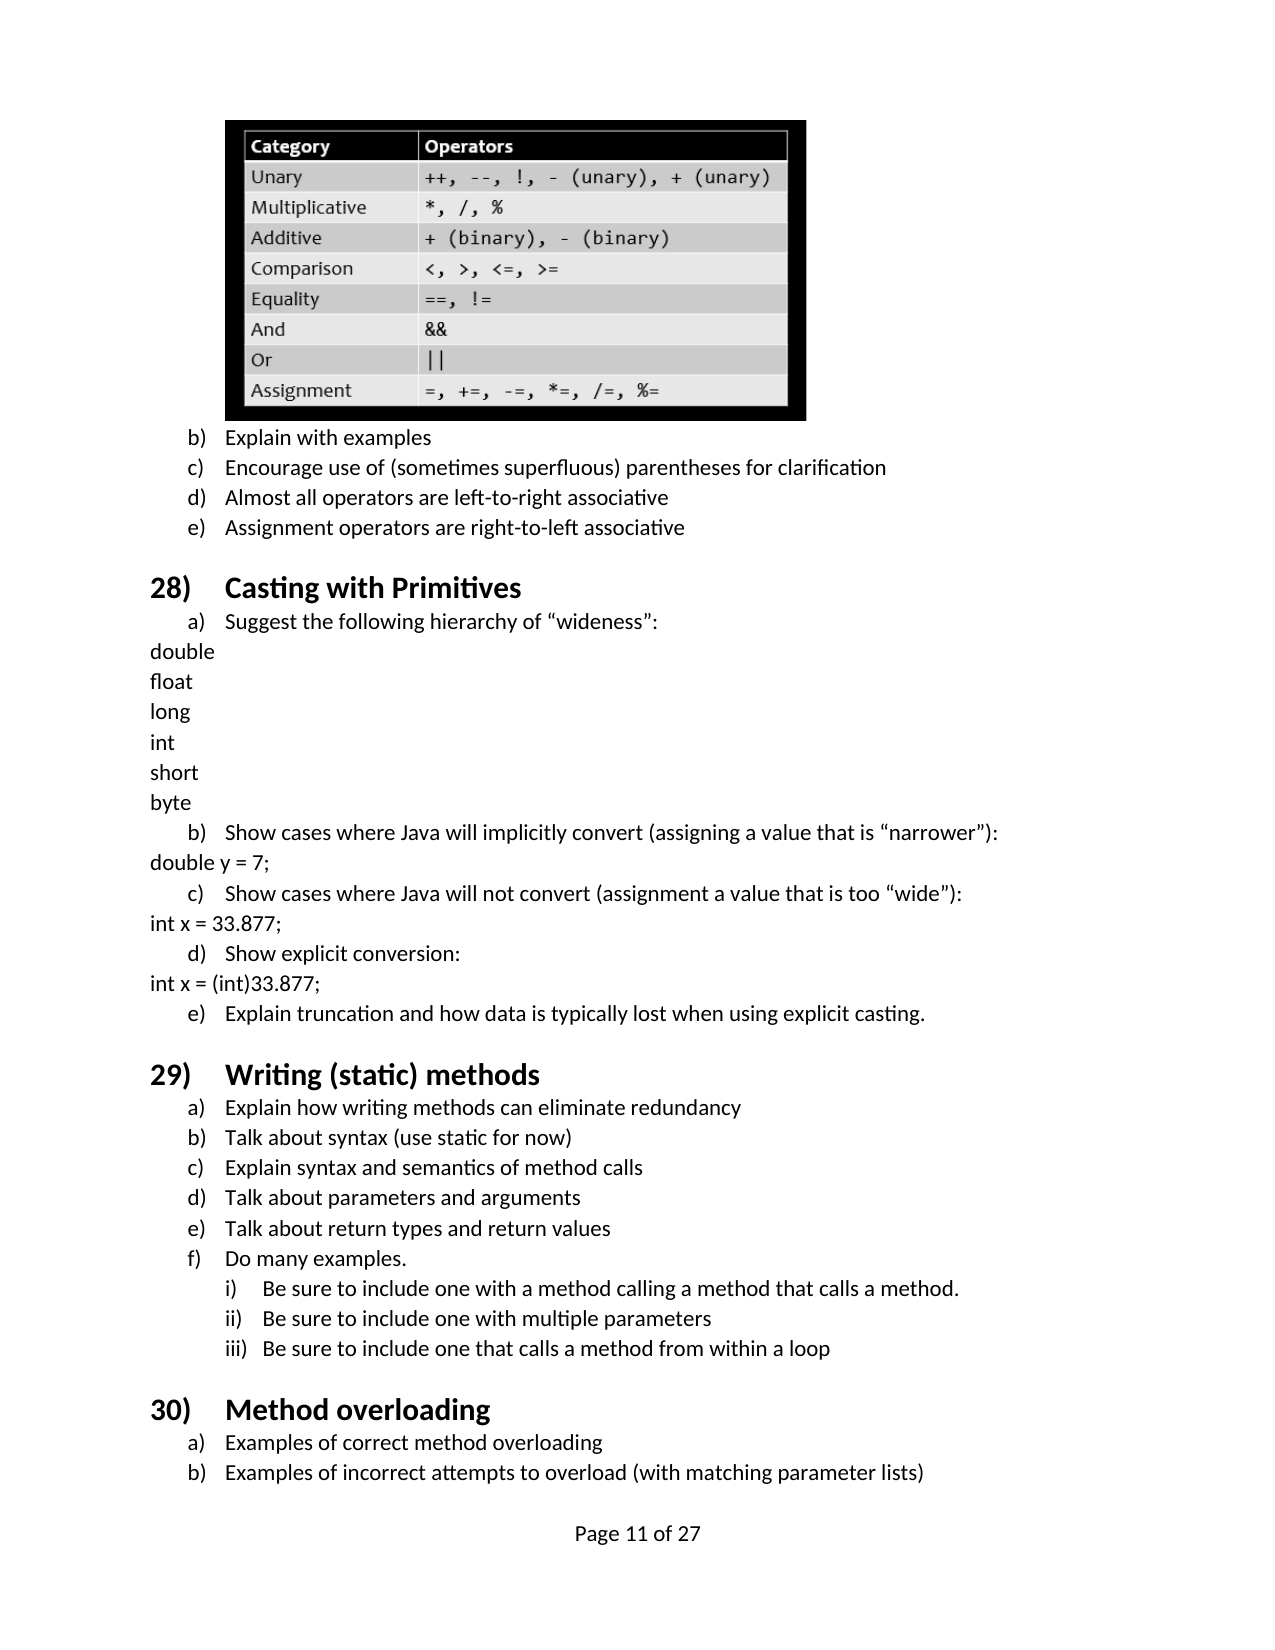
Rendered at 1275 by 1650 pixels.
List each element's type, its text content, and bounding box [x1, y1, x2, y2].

list Examples of incorrect attempts to overload (with matching parameter lists) [187, 1458, 1125, 1486]
subtitle Method overloading [150, 1390, 1125, 1428]
list Almost all operators are left-to-right associative [187, 483, 1125, 511]
list Talk about syntax (use static for now) [187, 1123, 1125, 1151]
list Explain how writing methods can eliminate redundancy [187, 1093, 1125, 1121]
text short [150, 758, 1125, 786]
text byte [150, 788, 1125, 816]
subtitle Casting with Primitives [150, 569, 1125, 607]
list Explain syntax and semantics of method calls [187, 1153, 1125, 1181]
text int [150, 728, 1125, 756]
text long [150, 697, 1125, 725]
text float [150, 667, 1125, 695]
text int x = 33.877; [150, 909, 1125, 937]
text double y = 7; [150, 848, 1125, 876]
list Be sure to include one with a method calling a method that calls a method. [225, 1274, 1125, 1302]
list Explain truncation and how data is typically lost when using explicit casting. [187, 999, 1125, 1027]
list Suggest the following hierarchy of “wideness”: [187, 607, 1125, 635]
list Encourage use of (sometimes superfluous) parentheses for clarification [187, 453, 1125, 481]
subtitle Writing (static) methods [150, 1055, 1125, 1093]
list Assignment operators are right-to-left associative [187, 513, 1125, 541]
list Talk about parameters and arguments [187, 1183, 1125, 1211]
text int x = (int)33.877; [150, 969, 1125, 997]
list Examples of correct method overloading [187, 1428, 1125, 1456]
list Do many examples. [187, 1244, 1125, 1272]
list Explain with examples [187, 423, 1125, 451]
list Be sure to include one with multiple parameters [225, 1304, 1125, 1332]
list Show cases where Java will implicitly convert (assigning a value that is “narrower”): [187, 818, 1125, 846]
text double [150, 637, 1125, 665]
picture [225, 120, 807, 421]
list Talk about return types and return values [187, 1214, 1125, 1242]
list Show cases where Java will not convert (assignment a value that is too “wide”): [187, 879, 1125, 907]
list Show explicit conversion: [187, 939, 1125, 967]
list Be sure to include one that calls a method from within a loop [225, 1334, 1125, 1362]
